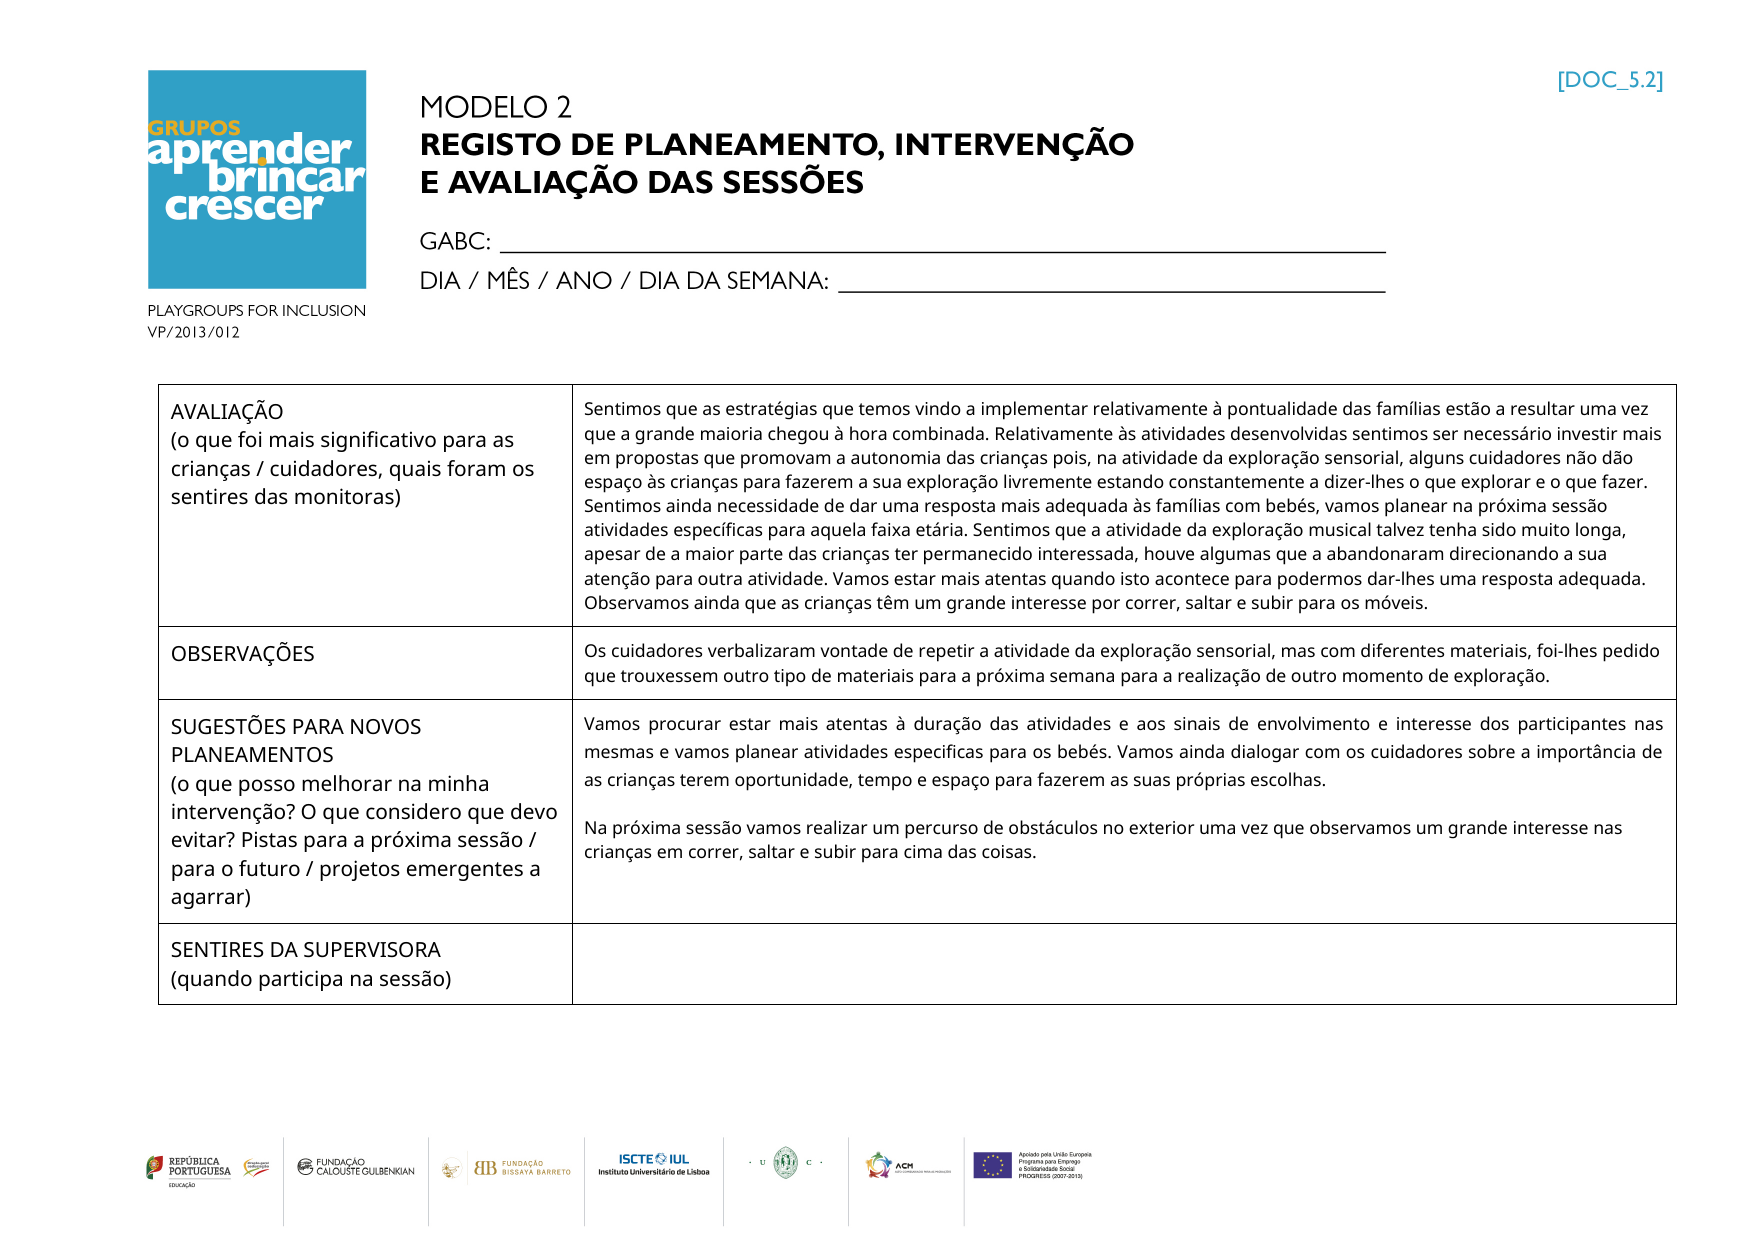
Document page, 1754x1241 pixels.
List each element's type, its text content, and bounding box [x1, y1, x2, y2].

table_cell OBSERVAÇÕES [159, 627, 572, 699]
table_cell Sentimos que as estratégias que temos vindo a implementar relativamente à pontualidade das famílias estão a resultar uma vez que a grande maioria chegou à hora combinada. Relativamente às atividades desenvolvidas sentimos ser necessário investir mais em propostas que promovam a autonomia das crianças pois, na atividade da exploração sensorial, alguns cuidadores não dão espaço às crianças para fazerem a sua exploração livremente estando constantemente a dizer-lhes o que explorar e o que fazer. Sentimos ainda necessidade de dar uma resposta mais adequada às famílias com bebés, vamos planear na próxima sessão atividades específicas para aquela faixa etária. Sentimos que a atividade da exploração musical talvez tenha sido muito longa, apesar de a maior parte das crianças ter permanecido interessada, houve algumas que a abandonaram direcionando a sua atenção para outra atividade. Vamos estar mais atentas quando isto acontece para podermos dar-lhes uma resposta adequada. Observamos ainda que as crianças têm um grande interesse por correr, saltar e subir para os móveis. [573, 385, 1676, 626]
table_cell AVALIAÇÃO (o que foi mais significativo para as crianças / cuidadores, quais foram os sentires das monitoras) [159, 385, 572, 626]
table_cell [573, 924, 1676, 1004]
picture [0, 0, 1754, 354]
table_cell SUGESTÕES PARA NOVOS PLANEAMENTOS (o que posso melhorar na minha intervenção? O que considero que devo evitar? Pistas para a próxima sessão / para o futuro / projetos emergentes a agarrar) [159, 700, 572, 923]
table_cell Os cuidadores verbalizaram vontade de repetir a atividade da exploração sensorial, mas com diferentes materiais, foi-lhes pedido que trouxessem outro tipo de materiais para a próxima semana para a realização de outro momento de exploração. [573, 627, 1676, 699]
table_cell Vamos procurar estar mais atentas à duração das atividades e aos sinais de envolvimento e interesse dos participantes nas mesmas e vamos planear atividades especificas para os bebés. Vamos ainda dialogar com os cuidadores sobre a importância de as crianças terem oportunidade, tempo e espaço para fazerem as suas próprias escolhas. Na próxima sessão vamos realizar um percurso de obstáculos no exterior uma vez que observamos um grande interesse nas crianças em correr, saltar e subir para cima das coisas. [573, 700, 1676, 923]
picture [0, 1133, 1239, 1238]
table_cell SENTIRES DA SUPERVISORA (quando participa na sessão) [159, 924, 572, 1004]
